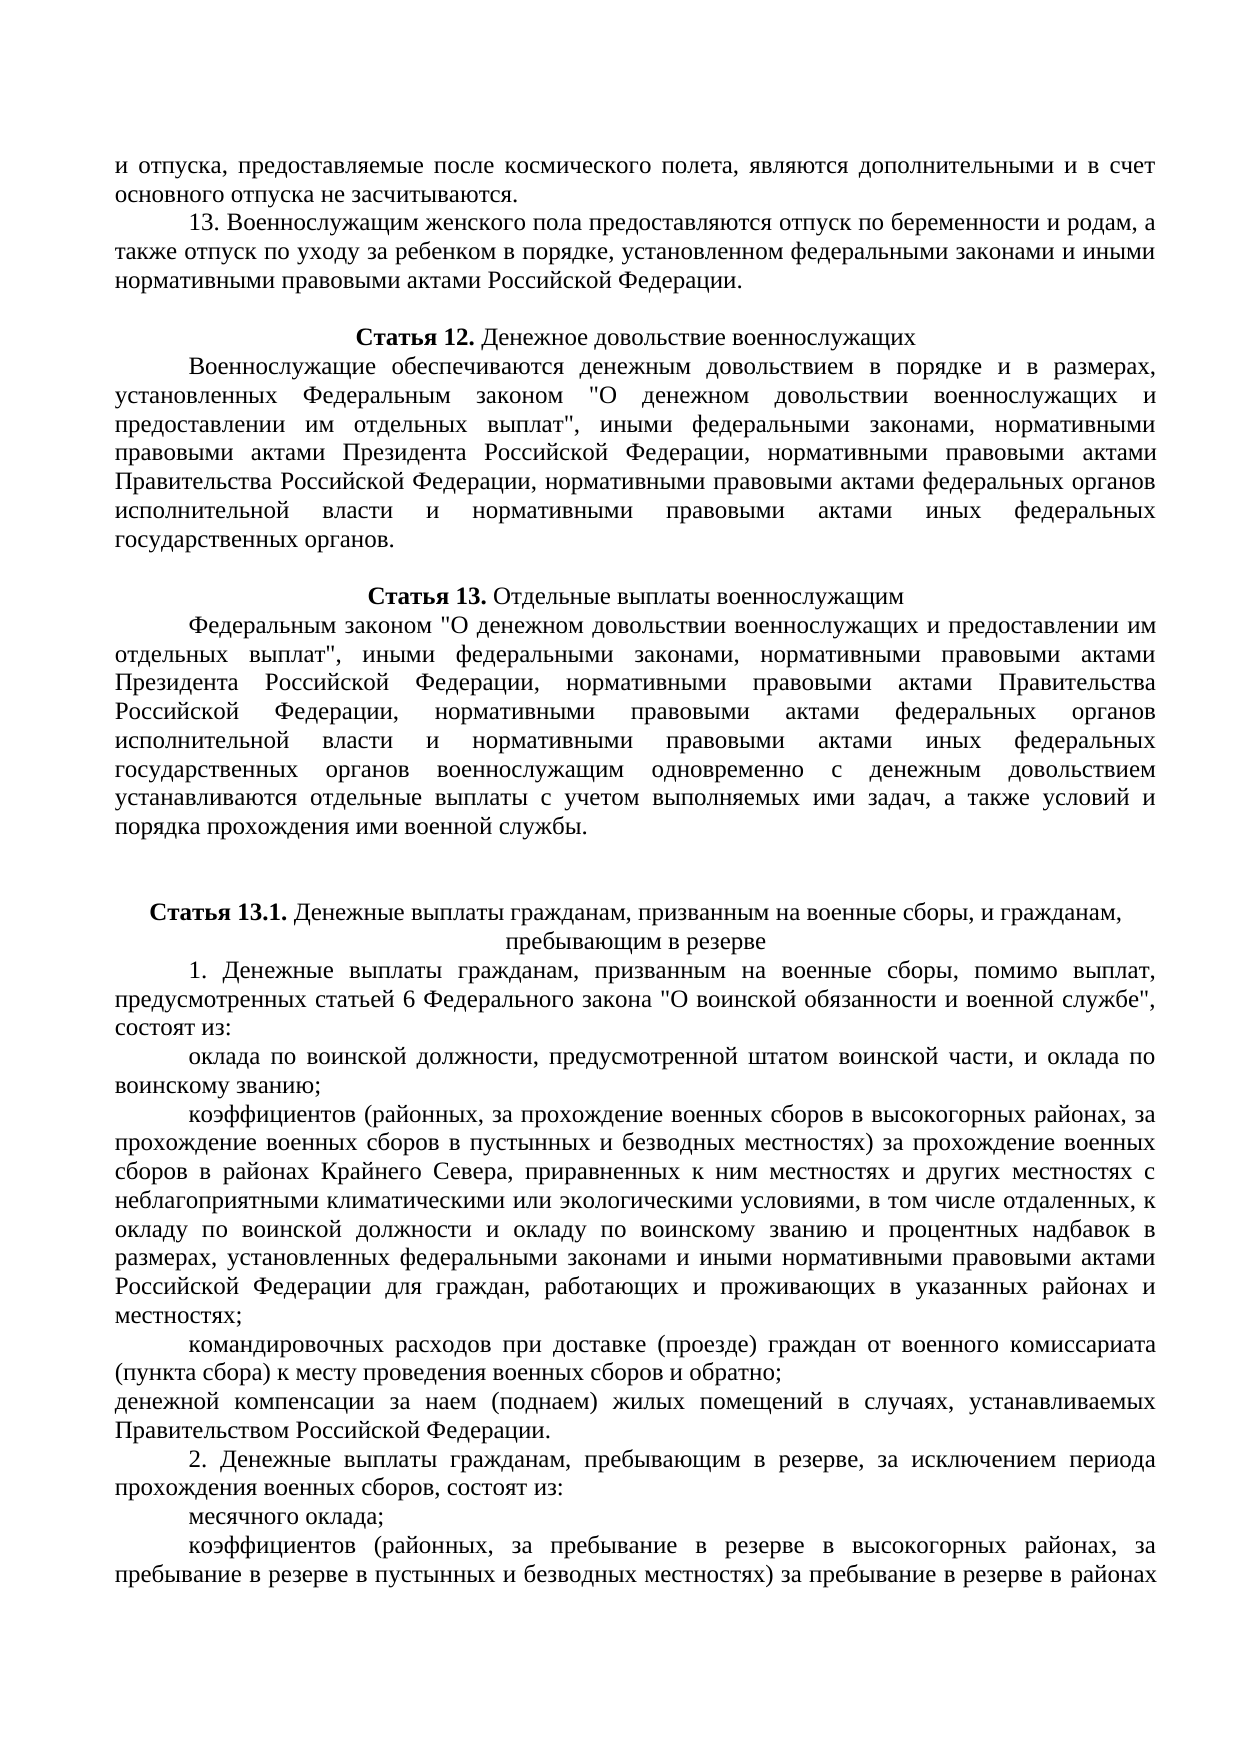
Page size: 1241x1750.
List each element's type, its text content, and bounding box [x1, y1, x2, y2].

text Статья 12. Денежное довольствие военнослужащих [114, 322, 1157, 351]
text 13. Военнослужащим женского пола предоставляются отпуск по беременности и родам, а также отпуск по уходу за ребенком в порядке, установленном федеральными законами и иными нормативными правовыми актами Российской Федерации. [114, 207, 1157, 294]
text Федеральным законом "О денежном довольствии военнослужащих и предоставлении им отдельных выплат", иными федеральными законами, нормативными правовыми актами Президента Российской Федерации, нормативными правовыми актами Правительства Российской Федерации, нормативными правовыми актами федеральных органов исполнительной власти и нормативными правовыми актами иных федеральных государственных органов военнослужащим одновременно с денежным довольствием устанавливаются отдельные выплаты с учетом выполняемых ими задач, а также условий и порядка прохождения ими военной службы. [114, 610, 1157, 840]
text 1. Денежные выплаты гражданам, призванным на военные сборы, помимо выплат, предусмотренных статьей 6 Федерального закона "О воинской обязанности и военной службе", состоят из: [114, 955, 1157, 1041]
text Военнослужащие обеспечиваются денежным довольствием в порядке и в размерах, установленных Федеральным законом "О денежном довольствии военнослужащих и предоставлении им отдельных выплат", иными федеральными законами, нормативными правовыми актами Президента Российской Федерации, нормативными правовыми актами Правительства Российской Федерации, нормативными правовыми актами федеральных органов исполнительной власти и нормативными правовыми актами иных федеральных государственных органов. [114, 351, 1157, 552]
text коэффициентов (районных, за прохождение военных сборов в высокогорных районах, за прохождение военных сборов в пустынных и безводных местностях) за прохождение военных сборов в районах Крайнего Севера, приравненных к ним местностях и других местностях с неблагоприятными климатическими или экологическими условиями, в том числе отдаленных, к окладу по воинской должности и окладу по воинскому званию и процентных надбавок в размерах, установленных федеральными законами и иными нормативными правовыми актами Российской Федерации для граждан, работающих и проживающих в указанных районах и местностях; [114, 1099, 1157, 1329]
text оклада по воинской должности, предусмотренной штатом воинской части, и оклада по воинскому званию; [114, 1041, 1157, 1099]
text командировочных расходов при доставке (проезде) граждан от военного комиссариата (пункта сбора) к месту проведения военных сборов и обратно; [114, 1329, 1157, 1386]
text месячного оклада; [114, 1501, 1157, 1530]
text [114, 150, 1157, 207]
text Статья 13. Отдельные выплаты военнослужащим [114, 581, 1157, 610]
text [114, 1530, 1157, 1587]
text Статья 13.1. Денежные выплаты гражданам, призванным на военные сборы, и гражданам, пребывающим в резерве [114, 897, 1157, 955]
text денежной компенсации за наем (поднаем) жилых помещений в случаях, устанавливаемых Правительством Российской Федерации. [114, 1386, 1157, 1444]
text 2. Денежные выплаты гражданам, пребывающим в резерве, за исключением периода прохождения военных сборов, состоят из: [114, 1444, 1157, 1501]
